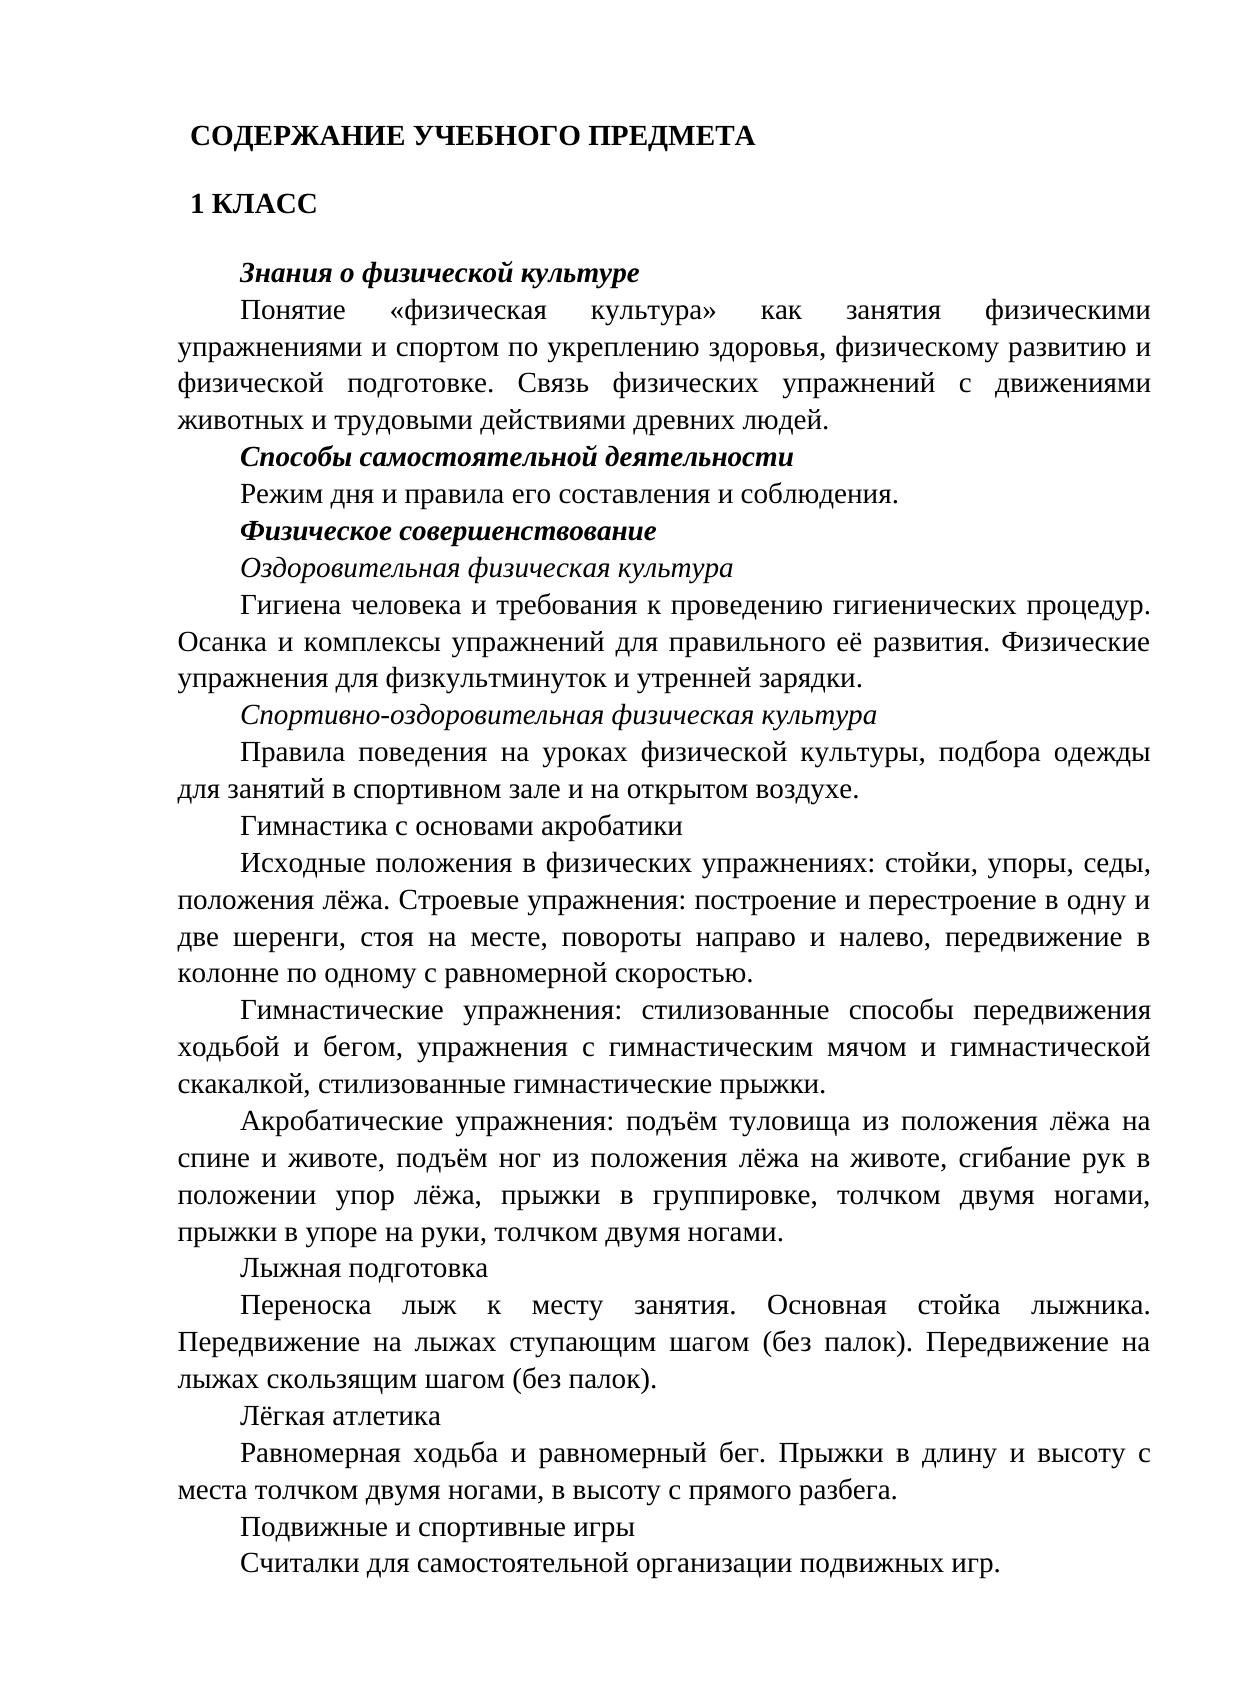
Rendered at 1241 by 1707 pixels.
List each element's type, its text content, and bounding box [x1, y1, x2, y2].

text Знания о физической культуре [177, 255, 1152, 288]
text Акробатические упражнения: подъём туловища из положения лёжа на спине и животе, подъём ног из положения лёжа на животе, сгибание рук в положении упор лёжа, прыжки в группировке, толчком двумя ногами, прыжки в упоре на руки, толчком двумя ногами. [177, 1103, 1152, 1247]
text Гимнастические упражнения: стилизованные способы передвижения ходьбой и бегом, упражнения с гимнастическим мячом и гимнастической скакалкой, стилизованные гимнастические прыжки. [177, 992, 1152, 1100]
text СОДЕРЖАНИЕ УЧЕБНОГО ПРЕДМЕТА [190, 118, 1152, 152]
text Считалки для самостоятельной организации подвижных игр. [177, 1546, 1152, 1579]
text Переноска лыж к месту занятия. Основная стойка лыжника. Передвижение на лыжах ступающим шагом (без палок). Передвижение на лыжах скользящим шагом (без палок). [177, 1287, 1152, 1395]
text Спортивно-оздоровительная физическая культура [177, 697, 1152, 731]
text Оздоровительная физическая культура [177, 550, 1152, 583]
text Лёгкая атлетика [177, 1398, 1152, 1432]
text Лыжная подготовка [177, 1251, 1152, 1284]
text Правила поведения на уроках физической культуры, подбора одежды для занятий в спортивном зале и на открытом воздухе. [177, 734, 1152, 805]
text Гимнастика с основами акробатики [177, 808, 1152, 842]
text 1 КЛАСС [190, 187, 1152, 220]
text Подвижные и спортивные игры [177, 1509, 1152, 1542]
text Способы самостоятельной деятельности [177, 439, 1152, 473]
text Режим дня и правила его составления и соблюдения. [177, 476, 1152, 510]
text Гигиена человека и требования к проведению гигиенических процедур. Осанка и комплексы упражнений для правильного её развития. Физические упражнения для физкультминуток и утренней зарядки. [177, 587, 1152, 694]
text Физическое совершенствование [177, 513, 1152, 547]
text Равномерная ходьба и равномерный бег. Прыжки в длину и высоту с места толчком двумя ногами, в высоту с прямого разбега. [177, 1435, 1152, 1505]
text Исходные положения в физических упражнениях: стойки, упоры, седы, положения лёжа. Строевые упражнения: построение и перестроение в одну и две шеренги, стоя на месте, повороты направо и налево, передвижение в колонне по одному с равномерной скоростью. [177, 845, 1152, 989]
text Понятие «физическая культура» как занятия физическими упражнениями и спортом по укреплению здоровья, физическому развитию и физической подготовке. Связь физических упражнений с движениями животных и трудовыми действиями древних людей. [177, 292, 1152, 436]
